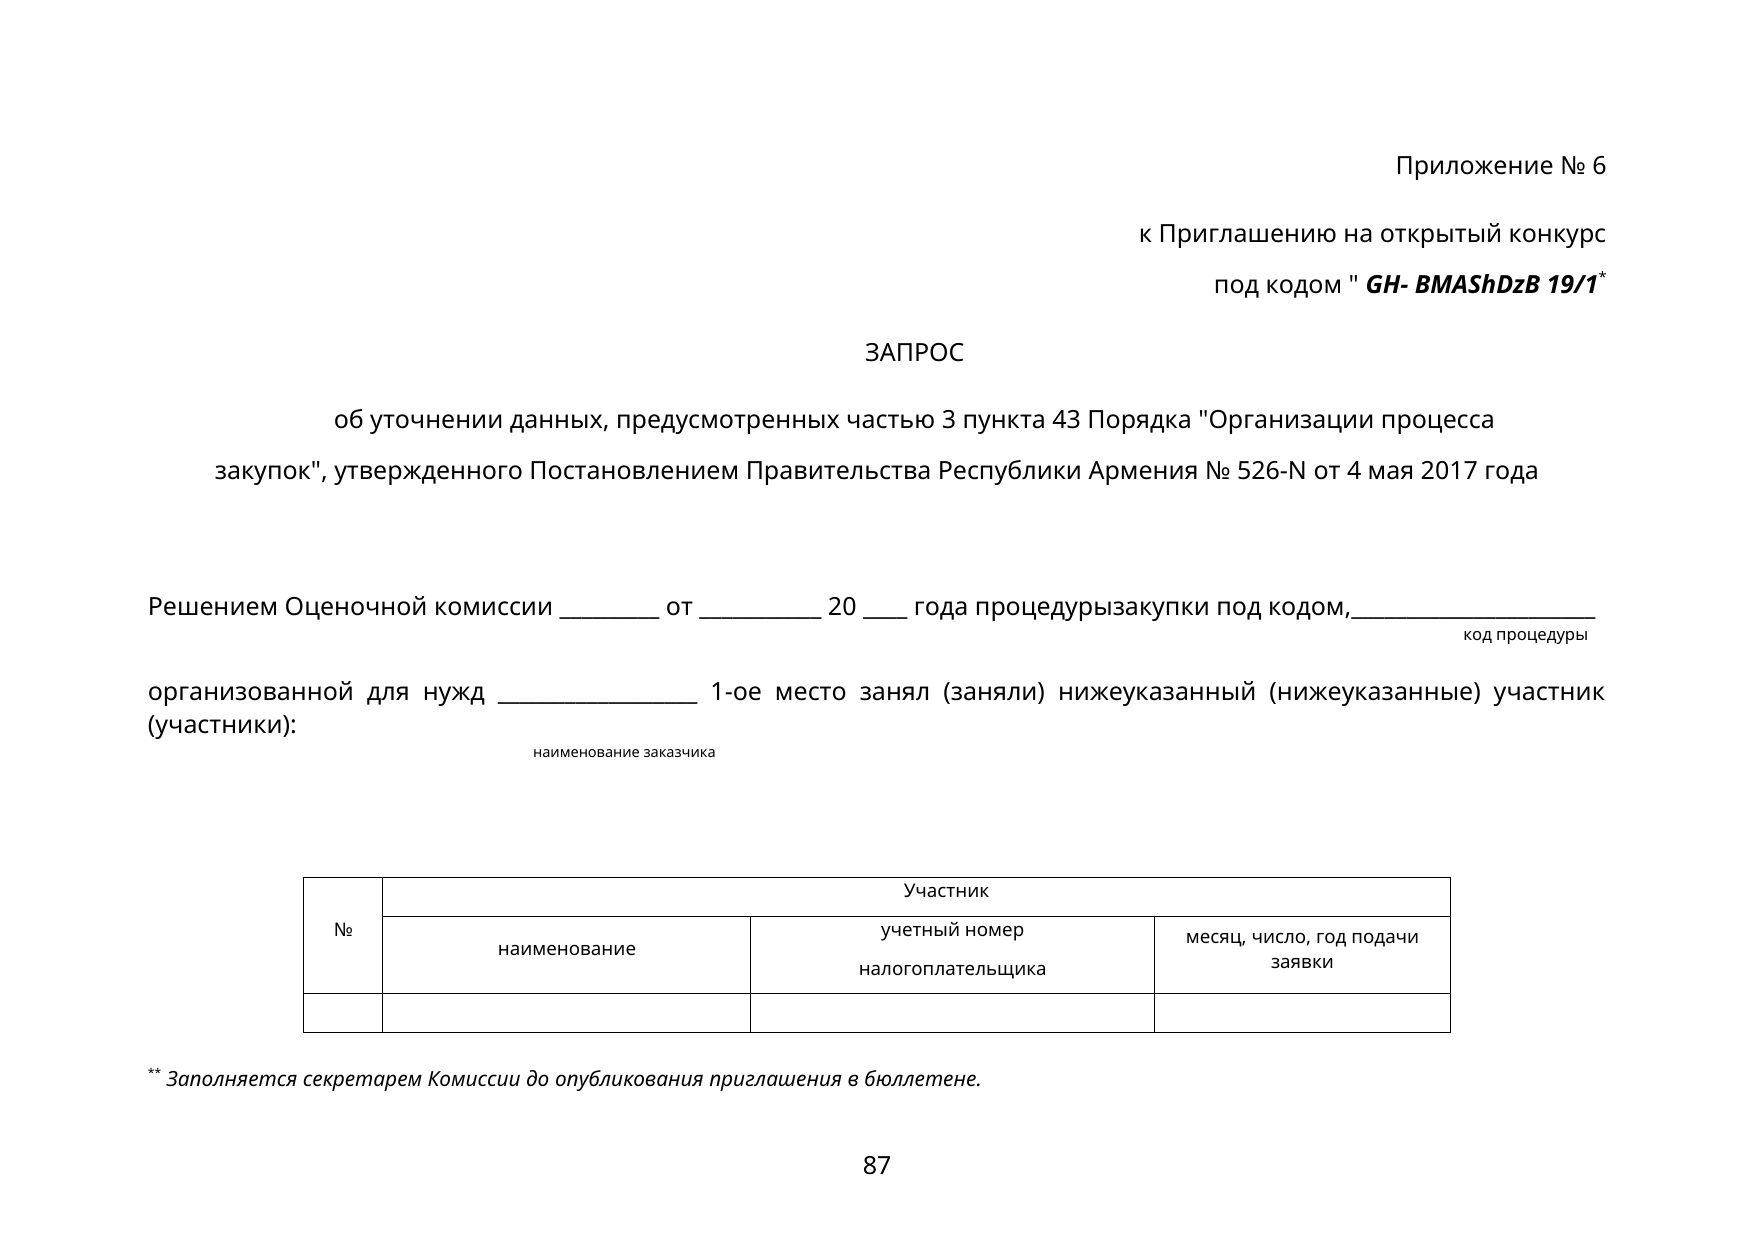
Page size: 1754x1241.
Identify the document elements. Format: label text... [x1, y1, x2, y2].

text наименование заказчика [458, 741, 1606, 775]
text об уточнении данных, предусмотренных частью 3 пункта 43 Порядка "Организации процесса закупок", утвержденного Постановлением Правительства Республики Армения № 526-N от 4 мая 2017 года [207, 402, 1547, 487]
table_header Участник [383, 878, 1450, 916]
table_cell [751, 994, 1154, 1032]
text к Приглашению на открытый конкурс под кодом " GH- BMAShDzB 19/1* [148, 215, 1606, 301]
text код процедуры [1388, 622, 1606, 645]
table_cell [304, 994, 382, 1032]
table_cell [383, 994, 750, 1032]
text организованной для нужд __________________ 1-ое место занял (заняли) нижеуказанный (нижеуказанные) участник (участники): [148, 673, 1606, 741]
text Приложение № 6 [148, 148, 1606, 182]
table_cell учетный номер налогоплательщика [751, 917, 1154, 993]
table_cell наименование [383, 917, 750, 993]
table_header № [304, 878, 382, 993]
text ЗАПРОС [207, 334, 1547, 368]
table_cell [1155, 994, 1450, 1032]
text Решением Оценочной комиссии _________ от ___________ 20 ____ года процедурызакупки под кодом,______________________ [148, 588, 1606, 622]
table_cell месяц, число, год подачи заявки [1155, 917, 1450, 993]
